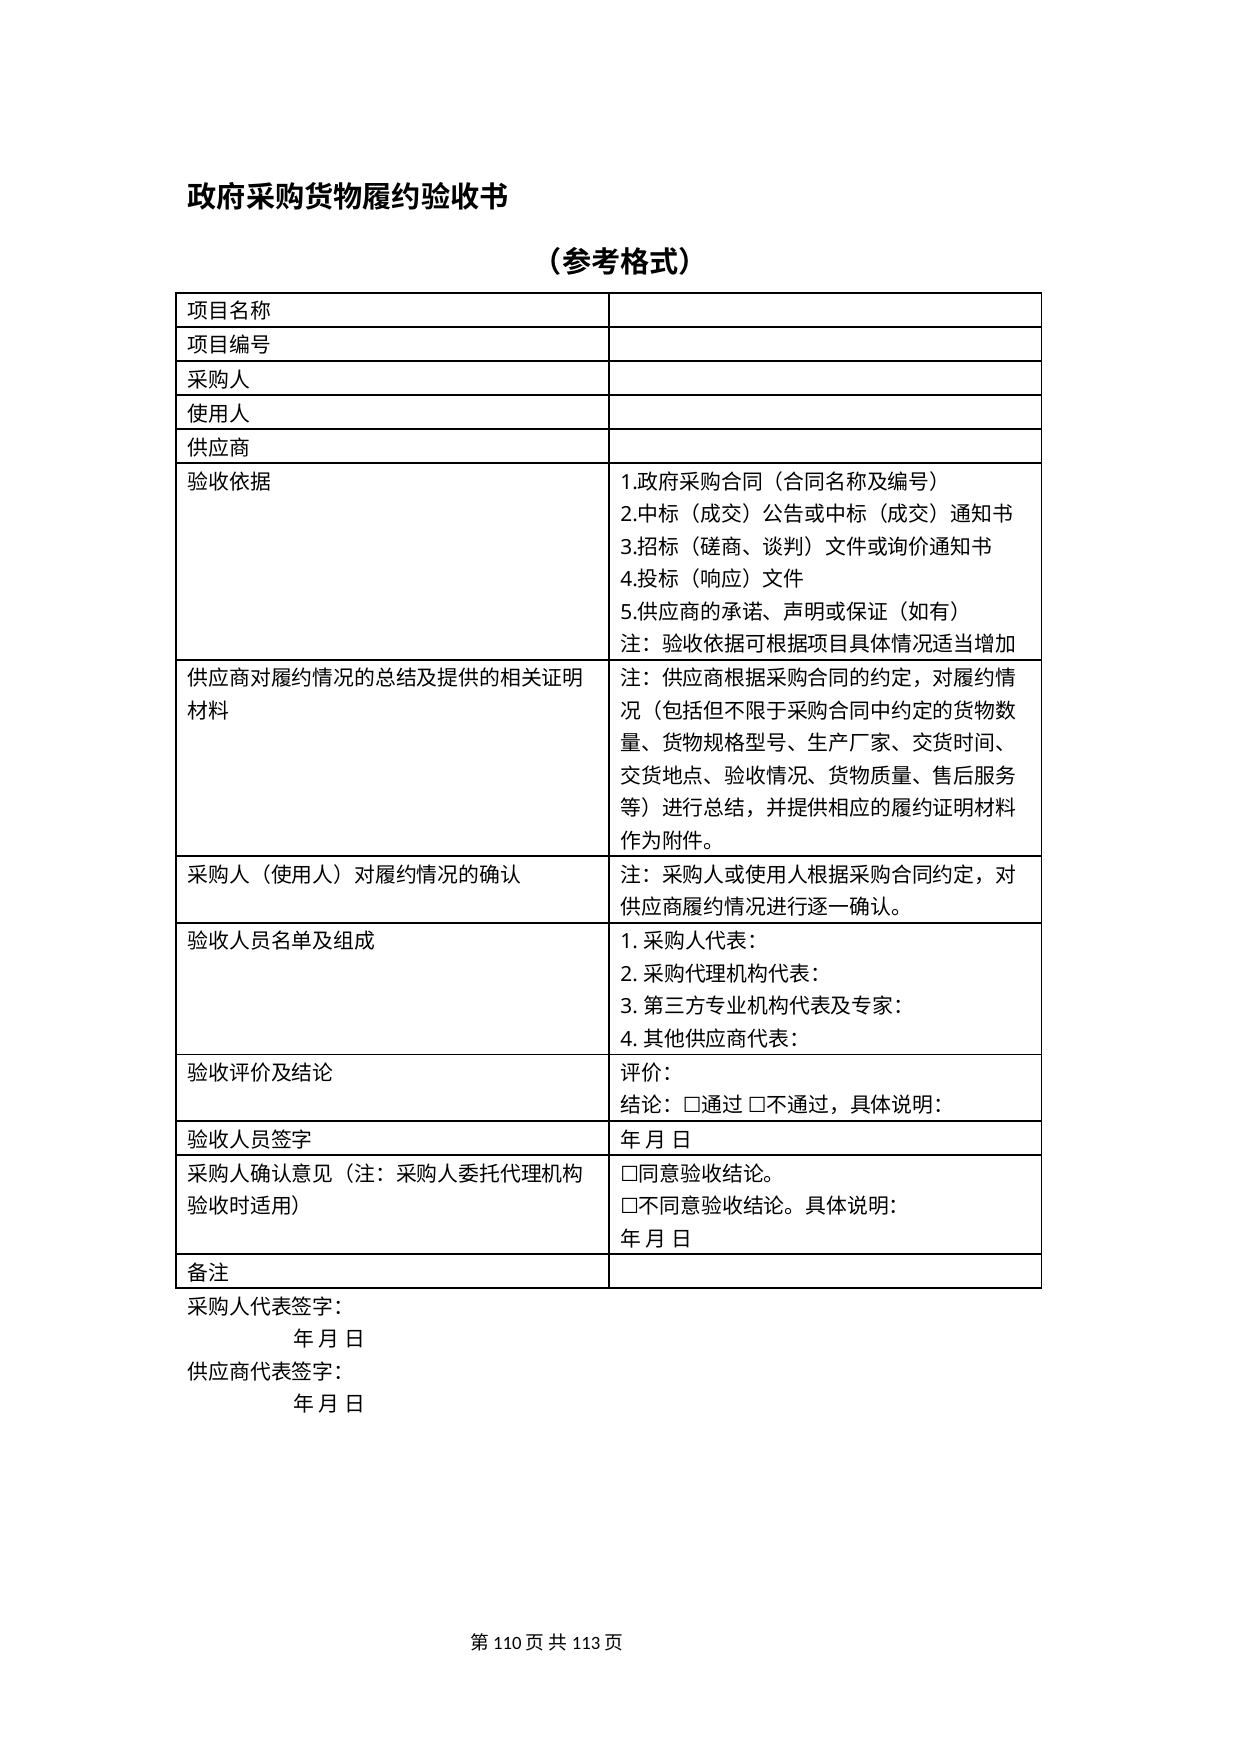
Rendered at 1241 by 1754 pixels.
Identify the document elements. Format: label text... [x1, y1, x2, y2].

table_cell [610, 396, 1041, 428]
text 供应商代表签字： [187, 1354, 1053, 1386]
text 年 月 日 [187, 1321, 1053, 1354]
table_cell 供应商 [177, 430, 608, 462]
table_header [610, 294, 1041, 326]
table_cell 验收评价及结论 [177, 1055, 608, 1120]
text （参考格式） [187, 227, 1053, 292]
table_cell [610, 328, 1041, 360]
table_cell 1. 采购人代表： 2. 采购代理机构代表： 3. 第三方专业机构代表及专家： 4. 其他供应商代表： [610, 924, 1041, 1053]
table_cell 项目编号 [177, 328, 608, 360]
table_cell ☐同意验收结论。 ☐不同意验收结论。具体说明： 年 月 日 [610, 1156, 1041, 1253]
table_cell 备注 [177, 1255, 608, 1287]
table_cell 采购人确认意见（注：采购人委托代理机构验收时适用） [177, 1156, 608, 1253]
table_cell 年 月 日 [610, 1122, 1041, 1154]
table_cell 采购人 [177, 362, 608, 394]
table_cell [610, 430, 1041, 462]
table_cell 供应商对履约情况的总结及提供的相关证明材料 [177, 661, 608, 855]
table_cell 验收依据 [177, 464, 608, 659]
table_cell 1.政府采购合同（合同名称及编号） 2.中标（成交）公告或中标（成交）通知书 3.招标（磋商、谈判）文件或询价通知书 4.投标（响应）文件 5.供应商的承诺、声明或保证（如有） 注：验收依据可根据项目具体情况适当增加 [610, 464, 1041, 659]
table_cell 注：供应商根据采购合同的约定，对履约情况（包括但不限于采购合同中约定的货物数量、货物规格型号、生产厂家、交货时间、交货地点、验收情况、货物质量、售后服务等）进行总结，并提供相应的履约证明材料作为附件。 [610, 661, 1041, 855]
table_cell 采购人（使用人）对履约情况的确认 [177, 857, 608, 922]
table_cell [610, 362, 1041, 394]
table_header 项目名称 [177, 294, 608, 326]
text 年 月 日 [187, 1386, 1053, 1419]
table_cell 验收人员名单及组成 [177, 924, 608, 1053]
text 政府采购货物履约验收书 [187, 162, 1053, 227]
text 采购人代表签字： [187, 1289, 1053, 1321]
table_cell 注：采购人或使用人根据采购合同约定，对供应商履约情况进行逐一确认。 [610, 857, 1041, 922]
table_cell 评价： 结论：☐通过 ☐不通过，具体说明： [610, 1055, 1041, 1120]
table_cell [610, 1255, 1041, 1287]
table_cell 验收人员签字 [177, 1122, 608, 1154]
table_cell 使用人 [177, 396, 608, 428]
